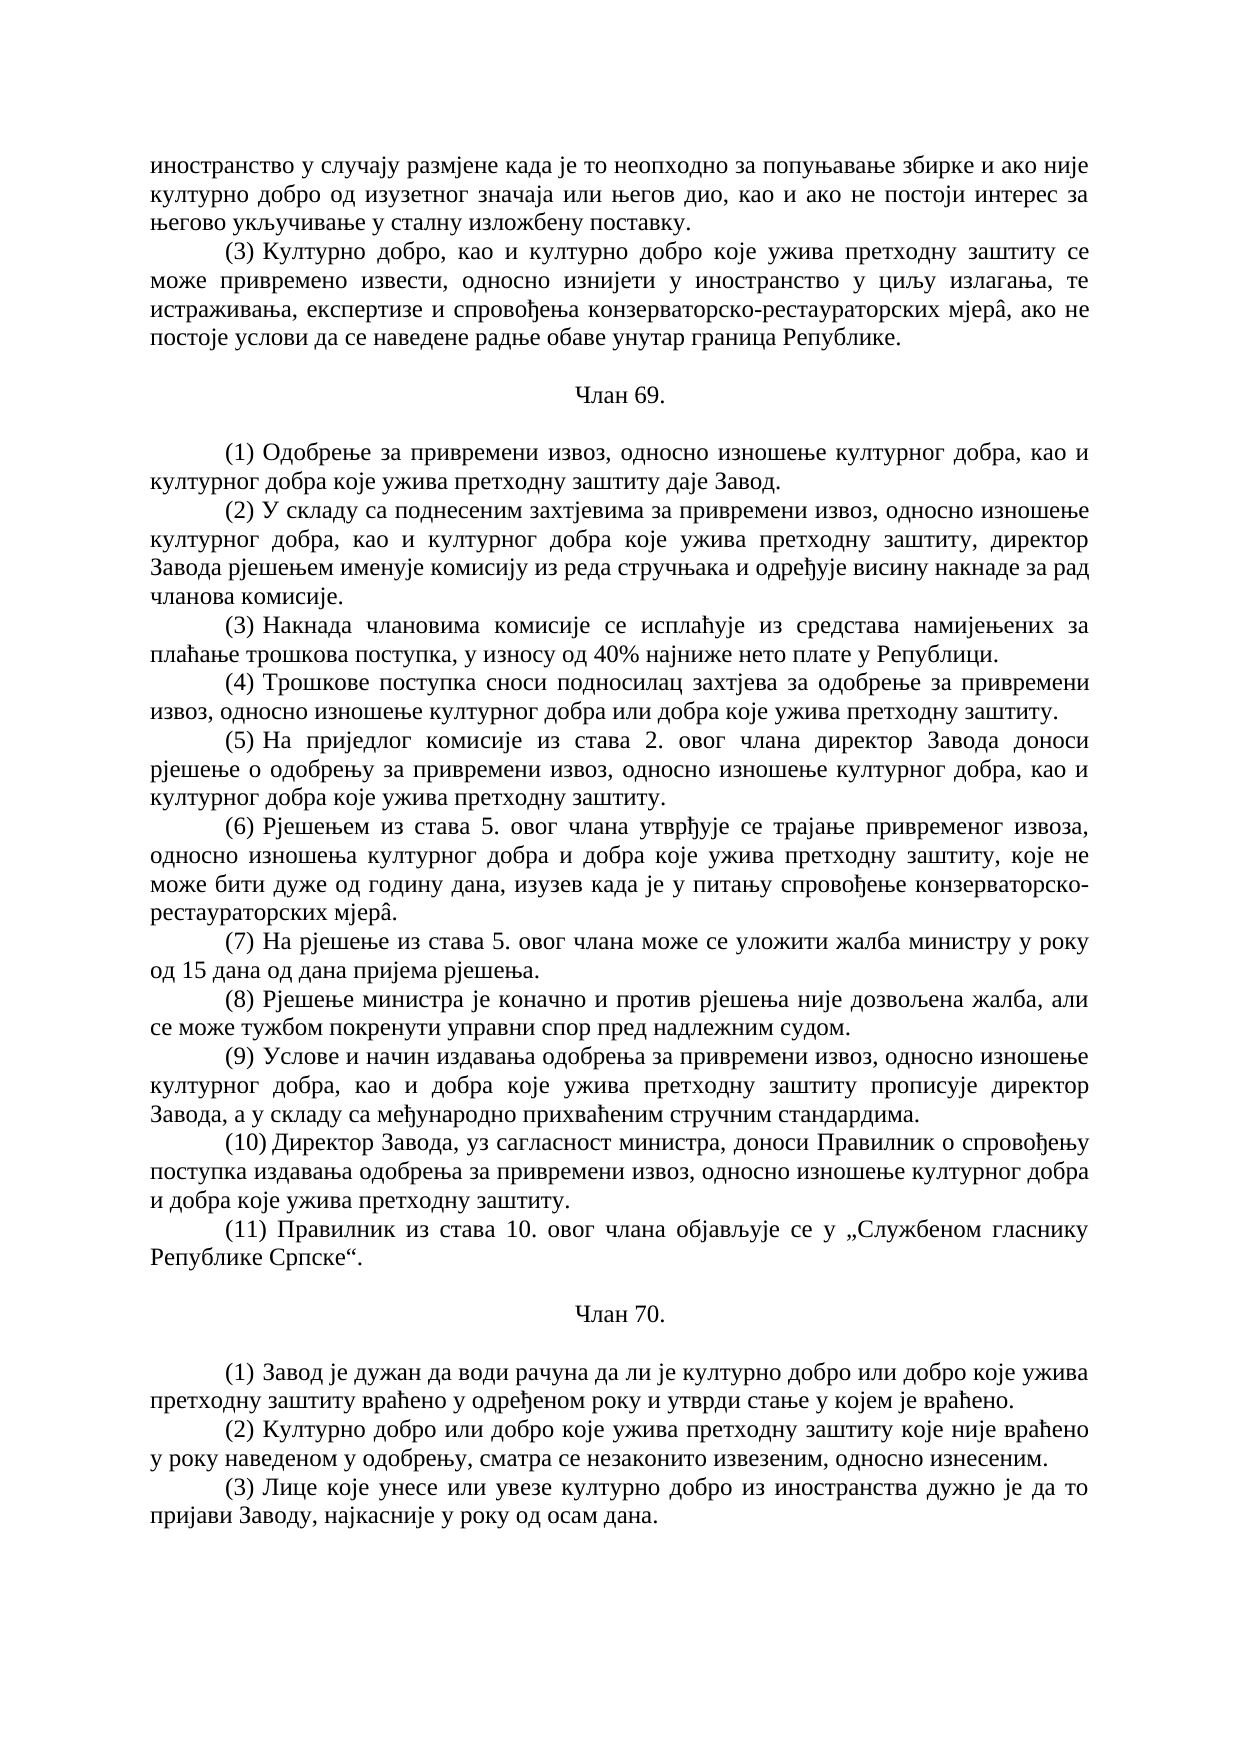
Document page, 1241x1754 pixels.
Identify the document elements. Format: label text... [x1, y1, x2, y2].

text (8) Рјешење министра је коначно и против рјешења није дозвољена жалба, али се може тужбом покренути управни спор пред надлежним судом. [150, 984, 1090, 1041]
text (4) Tрoшкoвe поступка снoси подносилац захтјева за одобрење за привремени извоз, односно изношење културног добра или добра које ужива претходну заштиту. [150, 667, 1090, 725]
text (3) Накнада члановима комисије се исплаћује из средстава намијењених за плаћање трошкова поступка, у износу од 40% најниже нето плате у Републици. [150, 610, 1090, 667]
text Члан 69. [150, 380, 1090, 409]
text (2) Културно добро или добро које ужива претходну заштиту које није враћено у року наведеном у одобрењу, сматра се незаконито извезеним, односно изнесеним. [150, 1414, 1090, 1472]
text (1) Одобрење за привремени извоз, односно изношење културног добра, као и културног добра које ужива претходну заштиту даје Завод. [150, 437, 1090, 495]
text (9) Услове и начин издавања одобрења за привремени извоз, односно изношење културног добра, као и добра које ужива претходну заштиту прописује директор Завода, а у складу са међународно прихваћеним стручним стандардима. [150, 1041, 1090, 1127]
text (10) Директор Завода, уз сагласност министра, доноси Правилник о спровођењу поступка издавања одобрења за привремени извоз, односно изношење културног добра и добра које ужива претходну заштиту. [150, 1127, 1090, 1214]
text (7) На рјешење из става 5. овог члана може се уложити жалба министру у року од 15 дана од дана пријема рјешења. [150, 926, 1090, 984]
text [150, 150, 1090, 236]
text (1) Завод је дужан да води рачуна да ли је културно добро или добро које ужива претходну заштиту враћено у одређеном року и утврди стање у којем је враћено. [150, 1357, 1090, 1414]
text (5) На приједлог комисије из става 2. овог члана директор Завода доноси рјешење о одобрењу за привремени извоз, односно изношење културног добра, као и културног добра које ужива претходну заштиту. [150, 725, 1090, 811]
text (6) Рјешењем из става 5. овог члана утврђује се трајање привременог извоза, односно изношења културног добра и добра које ужива претходну заштиту, које не може бити дуже од годину дана, изузев када је у питању спровођење конзерваторско-рестаураторских мјерâ. [150, 811, 1090, 926]
text (2) У складу са поднесеним захтјевима за привремени извоз, односно изношење културног добра, као и културног добра које ужива претходну заштиту, директор Завода рјешењем именује комисију из реда стручњака и oдрeђуje висину нaкнaдe зa рaд члaнoвa кoмисиje. [150, 495, 1090, 610]
text (3) Лице које унесе или увезе културно добро из иностранства дужно је да то пријави Заводу, најкасније у року од осам дана. [150, 1472, 1090, 1529]
text Члан 70. [150, 1299, 1090, 1328]
text (11) Правилник из става 10. овог члана објављује се у „Службеном гласнику Републике Српске“. [150, 1214, 1090, 1271]
text (3) Културно добро, као и културно добро које ужива претходну заштиту се може привремено извести, односно изнијети у иностранство у циљу излагања, те истраживања, експертизе и спровођења конзерваторско-рестаураторских мјерâ, ако не постоје услови да се наведене радње обаве унутар граница Републике. [150, 236, 1090, 351]
